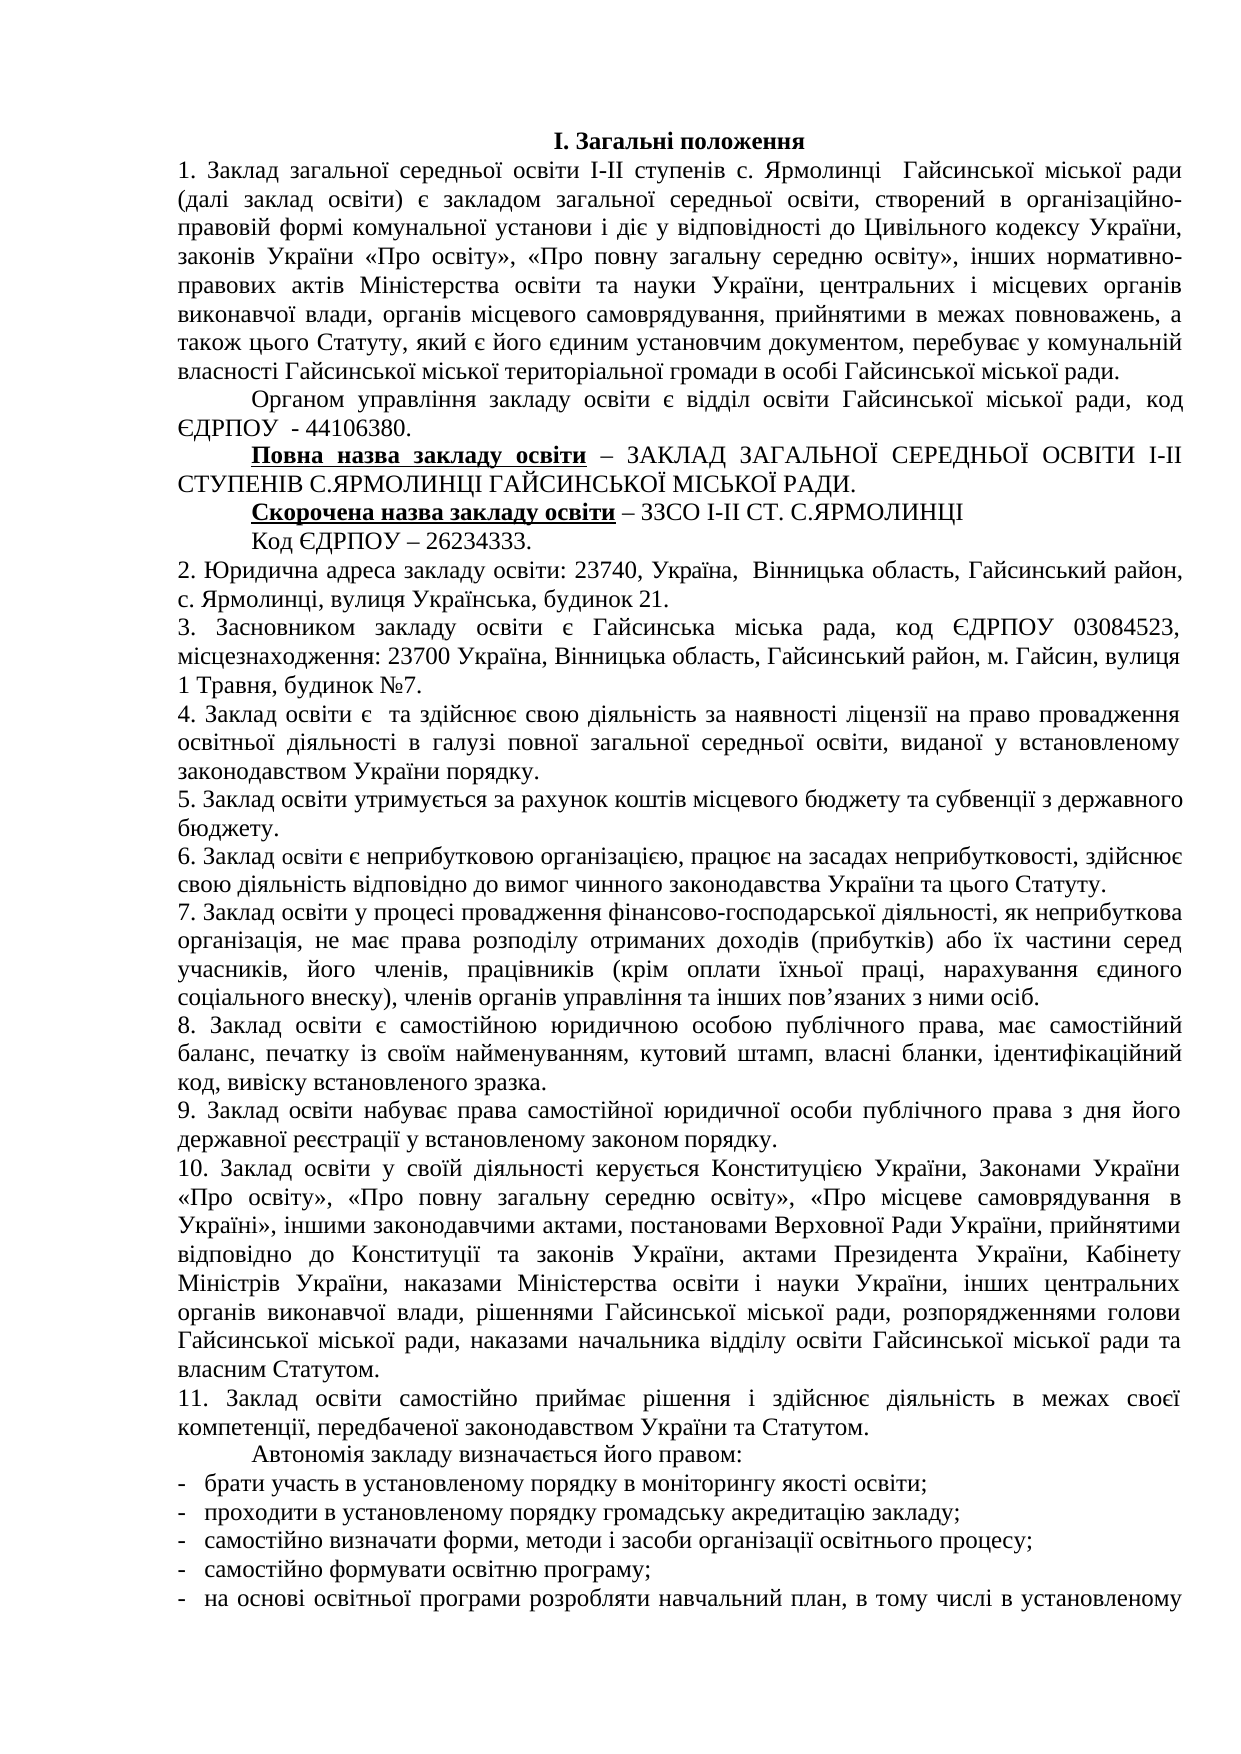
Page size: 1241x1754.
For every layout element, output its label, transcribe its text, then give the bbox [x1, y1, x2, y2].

text Скорочена назва закладу освіти – ЗЗСО І-ІІ СТ. С.ЯРМОЛИНЦІ [177, 498, 1181, 526]
list 2. Юридична адреса закладу освіти: 23740, Україна, Вінницька область, Гайсинський район, с. Ярмолинці, вулиця Українська, будинок 21. [177, 555, 1183, 612]
list 1. Заклад загальної середньої освіти І-ІІ ступенів с. Ярмолинці Гайсинської міської ради (далі заклад освіти) є закладом загальної середньої освіти, створений в організаційно-правовій формі комунальної установи і діє у відповідності до Цивільного кодексу України, законів України «Про освіту», «Про повну загальну середню освіту», інших нормативно-правових актів Міністерства освіти та науки України, центральних і місцевих органів виконавчої влади, органів місцевого самоврядування, прийнятими в межах повноважень, а також цього Статуту, який є його єдиним установчим документом, перебуває у комунальній власності Гайсинської міської територіальної громади в особі Гайсинської міської ради. [177, 155, 1183, 385]
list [177, 1584, 1183, 1612]
text Органом управління закладу освіти є відділ освіти Гайсинської міської ради, код ЄДРПОУ - 44106380. [177, 385, 1183, 441]
list 11. Заклад освіти самостійно приймає рішення i здійснює діяльність в межах своєї компетенції, передбаченої законодавством України та Статутом. [177, 1383, 1181, 1440]
text Код ЄДРПОУ – 26234333. [177, 526, 1181, 555]
text Автономія закладу визначається його правом: [177, 1440, 1181, 1468]
list 6. Заклад освіти є неприбутковою організацією, працює на засадах неприбутковості, здійснює свою діяльність відповідно до вимог чинного законодавства України та цього Статуту. [177, 842, 1183, 898]
list 9. Заклад освіти набуває права самостійної юридичної особи публічного права з дня його державної реєстрації у встановленому законом порядку. [177, 1095, 1181, 1153]
list брати участь в установленому порядку в моніторингу якості освіти; [177, 1468, 1181, 1497]
text 4. Заклад освіти є та здійснює свою діяльність за наявності ліцензії на право провадження освітньої діяльності в галузі повної загальної середньої освіти, виданої у встановленому законодавством України порядку. [177, 699, 1181, 785]
list самостійно визначати форми, методи і засоби організації освітнього процесу; [177, 1526, 1181, 1554]
text Повна назва закладу освіти – ЗАКЛАД ЗАГАЛЬНОЇ СЕРЕДНЬОЇ ОСВІТИ І-ІІ СТУПЕНІВ С.ЯРМОЛИНЦІ ГАЙСИНСЬКОЇ МІСЬКОЇ РАДИ. [177, 441, 1183, 498]
list проходити в установленому порядку громадську акредитацію закладу; [177, 1497, 1181, 1526]
list 8. Заклад освіти є самостійною юридичною особою публічного права, має самостійний баланс, печатку із своїм найменуванням, кутовий штамп, власні бланки, ідентифікаційний код, вивіску встановленого зразка. [177, 1011, 1183, 1095]
list 5. Заклад освіти утримується за рахунок коштів місцевого бюджету та субвенції з державного бюджету. [177, 785, 1183, 841]
list самостійно формувати освітню програму; [177, 1554, 1181, 1583]
list 7. Заклад освіти у процесі провадження фінансово-господарської діяльності, як неприбуткова організація, не має права розподілу отриманих доходів (прибутків) або їх частини серед учасників, його членів, працівників (крім оплати їхньої праці, нарахування єдиного соціального внеску), членів органів управління та інших пов’язаних з ними осіб. [177, 898, 1183, 1011]
text І. Загальні положення [177, 126, 1181, 155]
list 10. Заклад освіти у своїй діяльності керується Конституцією України, Законами України «Про освiту», «Про повну загальну середню освіту», «Про місцеве самоврядування в Україні», іншими законодавчими актами, постановами Верховної Ради України, прийнятими відповідно до Конституції та законів України, актами Президента України, Кабінету Міністрів України, наказами Міністерства освіти і науки України, інших центральних органів виконавчої влади, рішеннями Гайсинської міської ради, розпорядженнями голови Гайсинської міської ради, наказами начальника відділу освіти Гайсинської міської ради та власним Статутом. [177, 1153, 1181, 1383]
text 3. Засновником закладу освіти є Гайсинська міська рада, код ЄДРПОУ 03084523, місцезнаходження: 23700 Україна, Вінницька область, Гайсинський район, м. Гайсин, вулиця 1 Травня, будинок №7. [177, 612, 1181, 699]
